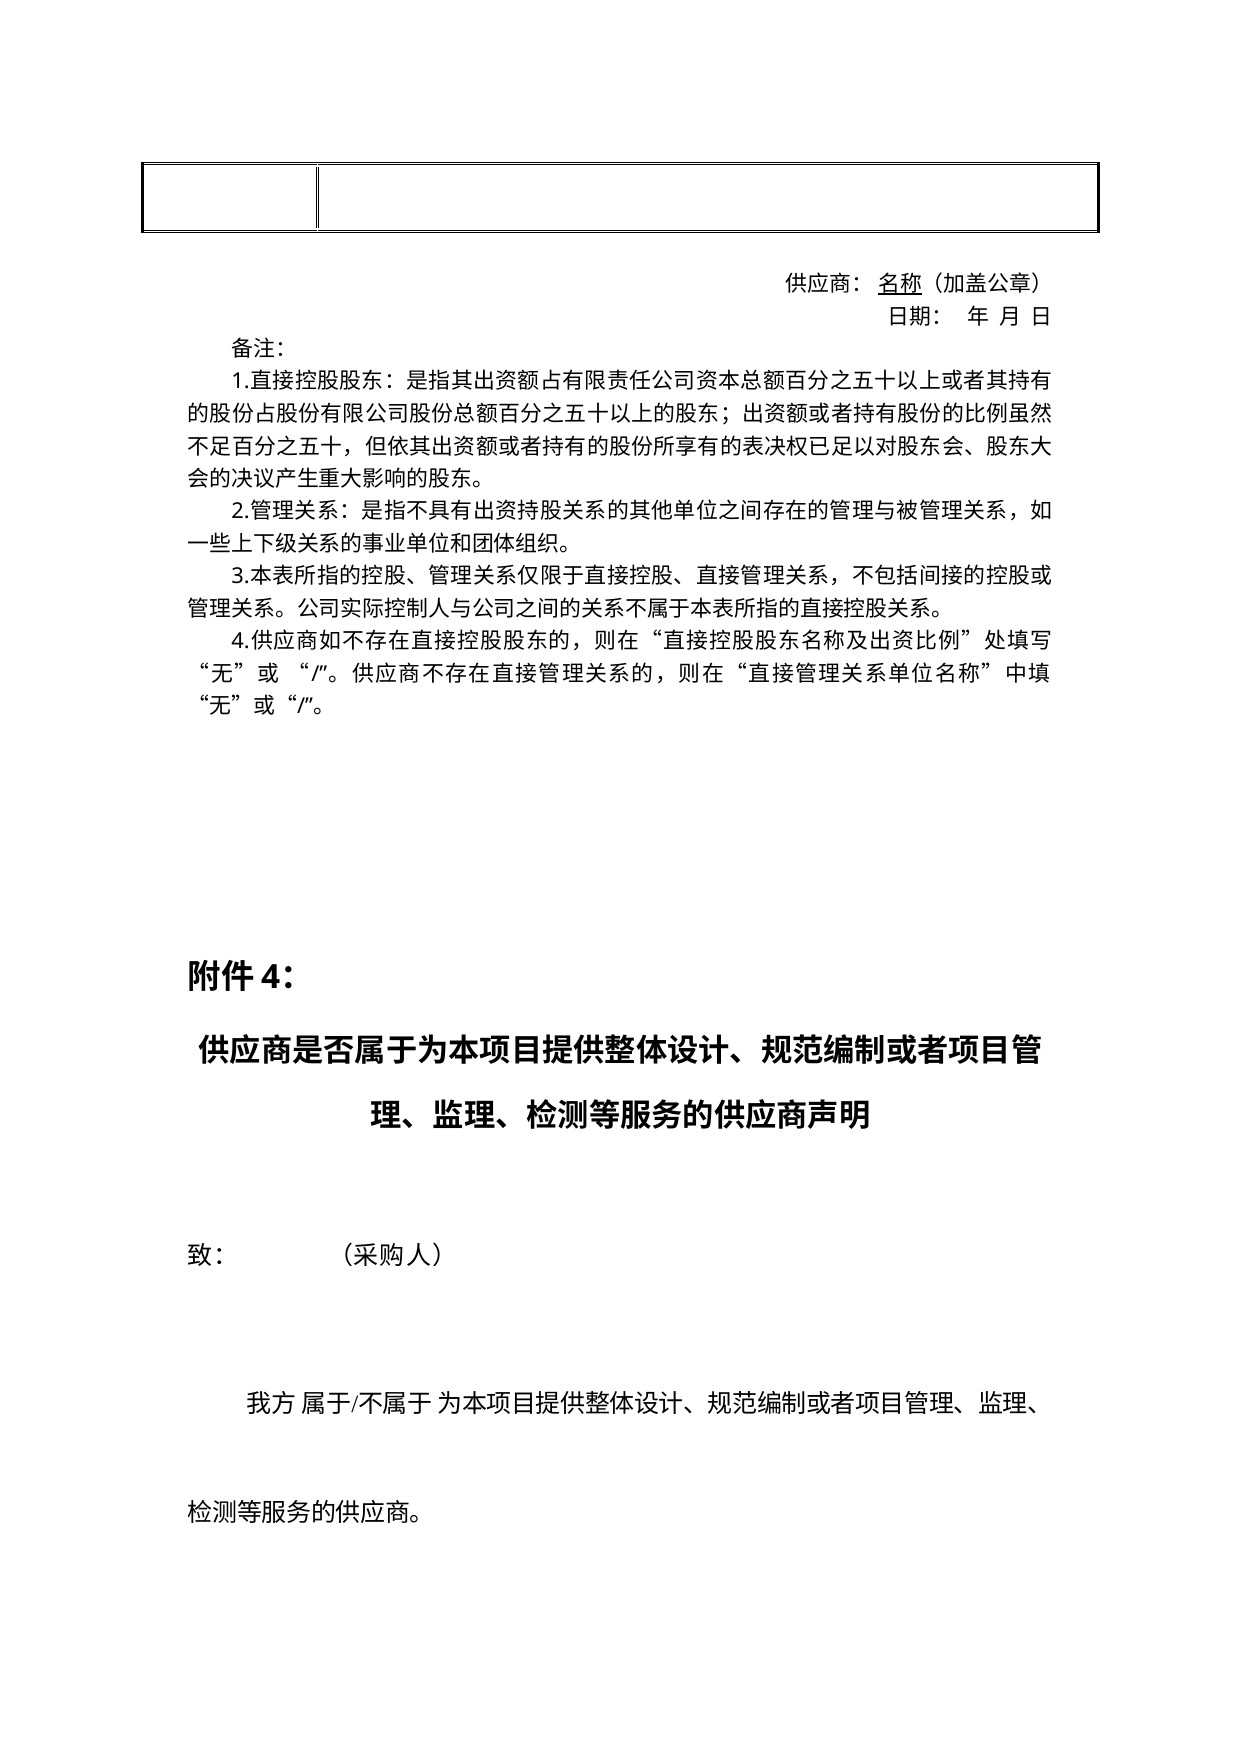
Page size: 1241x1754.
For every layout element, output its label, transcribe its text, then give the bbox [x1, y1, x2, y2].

text 我方 属于/不属于 为本项目提供整体设计、规范编制或者项目管理、监理、 检测等服务的供应商。 [187, 1369, 1053, 1543]
text 备注： [187, 331, 1053, 363]
text 供应商： 名称（加盖公章） [187, 266, 1053, 298]
text 日期： 年 月 日 [187, 298, 1053, 331]
text 附件4： [187, 949, 1053, 998]
text 2.管理关系：是指不具有出资持股关系的其他单位之间存在的管理与被管理关系，如一些上下级关系的事业单位和团体组织。 [187, 493, 1053, 558]
table_cell [144, 163, 318, 230]
text 3.本表所指的控股、管理关系仅限于直接控股、直接管理关系，不包括间接的控股或管理关系。公司实际控制人与公司之间的关系不属于本表所指的直接控股关系。 [187, 558, 1053, 623]
table_cell [318, 165, 1097, 230]
text 致： （采购人） [188, 1221, 1053, 1286]
text 供应商是否属于为本项目提供整体设计、规范编制或者项目管理、监理、检测等服务的供应商声明 [187, 1015, 1053, 1145]
text 1.直接控股股东：是指其出资额占有限责任公司资本总额百分之五十以上或者其持有的股份占股份有限公司股份总额百分之五十以上的股东；出资额或者持有股份的比例虽然不足百分之五十，但依其出资额或者持有的股份所享有的表决权已足以对股东会、股东大会的决议产生重大影响的股东。 [187, 363, 1053, 493]
text 4.供应商如不存在直接控股股东的，则在“直接控股股东名称及出资比例”处填写“无”或 “/”。供应商不存在直接管理关系的，则在“直接管理关系单位名称”中填“无”或“/”。 [187, 623, 1053, 721]
